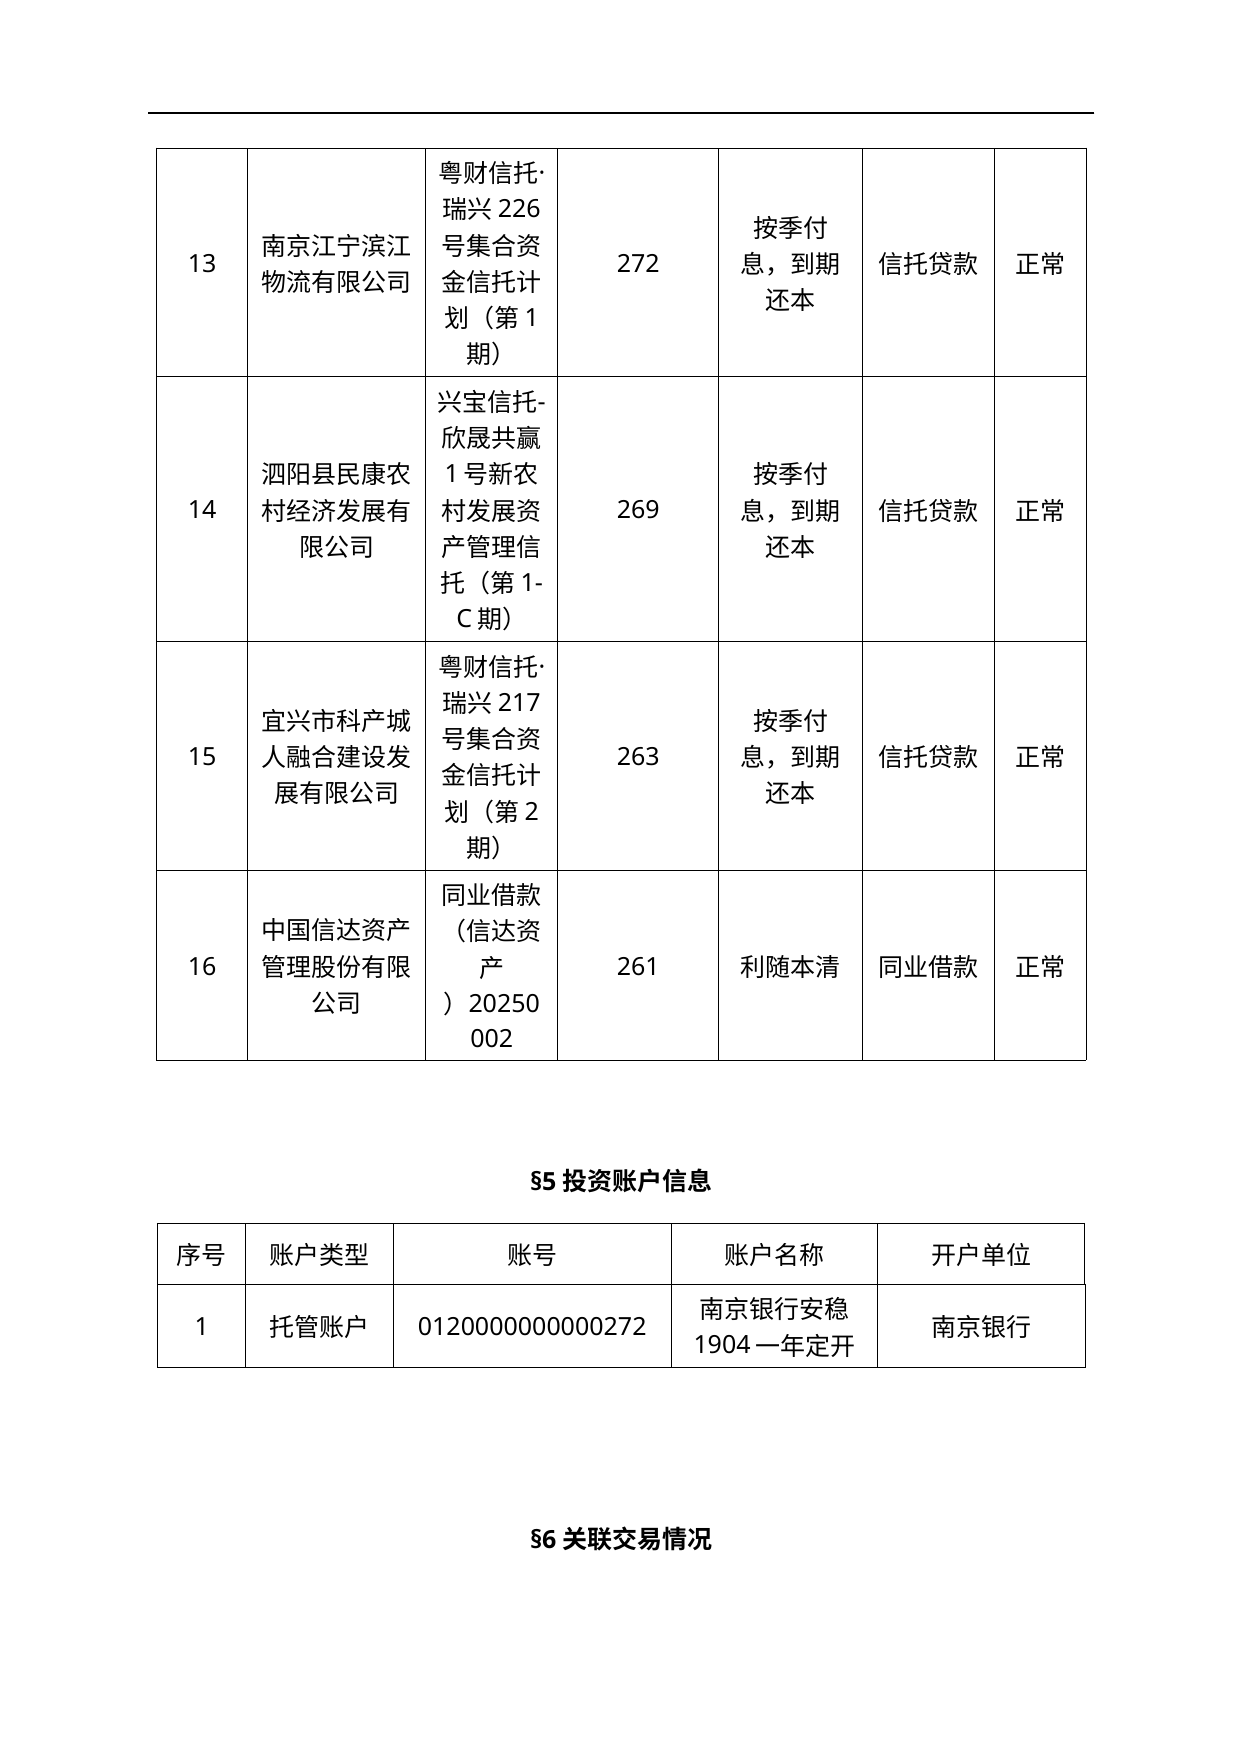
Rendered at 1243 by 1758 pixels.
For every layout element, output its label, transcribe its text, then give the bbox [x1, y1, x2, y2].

table_cell 南京银行 [878, 1285, 1085, 1367]
table_cell 1 [158, 1285, 245, 1367]
table_cell 信托贷款 [863, 642, 994, 869]
table_cell 正常 [995, 871, 1086, 1060]
table_header 序号 [158, 1224, 245, 1284]
table_cell 14 [157, 377, 247, 641]
table_cell 宜兴市科产城人融合建设发展有限公司 [248, 642, 425, 869]
table_cell 信托贷款 [863, 377, 994, 641]
table_cell 269 [558, 377, 718, 641]
table_cell 272 [558, 149, 718, 376]
table_cell 托管账户 [246, 1285, 393, 1367]
text §5 投资账户信息 [148, 1161, 1094, 1197]
table_header 账户类型 [246, 1224, 393, 1284]
table_cell 同业借款 [863, 871, 994, 1060]
table_cell 正常 [995, 377, 1086, 641]
table_header 账户名称 [672, 1224, 877, 1284]
text §6 关联交易情况 [148, 1519, 1094, 1556]
table_cell 粤财信托·瑞兴217号集合资金信托计划（第2期） [426, 642, 557, 869]
table_cell 粤财信托·瑞兴226号集合资金信托计划（第1期） [426, 149, 557, 376]
table_cell 同业借款（信达资产）20250002 [426, 871, 557, 1060]
table_cell 利随本清 [719, 871, 862, 1060]
table_cell 16 [157, 871, 247, 1060]
table_cell 13 [157, 149, 247, 376]
table_cell 正常 [995, 642, 1086, 869]
table_cell 正常 [995, 149, 1086, 376]
table_cell 15 [157, 642, 247, 869]
table_cell 南京江宁滨江物流有限公司 [248, 149, 425, 376]
table_header 账号 [394, 1224, 671, 1284]
table_cell 按季付息，到期还本 [719, 149, 862, 376]
table_cell 0120000000000272 [394, 1285, 671, 1367]
table_header 开户单位 [878, 1224, 1084, 1284]
table_cell 261 [558, 871, 718, 1060]
table_cell 按季付息，到期还本 [719, 642, 862, 869]
table_cell 按季付息，到期还本 [719, 377, 862, 641]
table_cell 南京银行安稳1904一年定开 [672, 1285, 877, 1367]
table_cell 中国信达资产管理股份有限公司 [248, 871, 425, 1060]
table_cell 信托贷款 [863, 149, 994, 376]
table_cell 兴宝信托-欣晟共赢1号新农村发展资产管理信托（第1-C期） [426, 377, 557, 641]
table_cell 263 [558, 642, 718, 869]
table_cell 泗阳县民康农村经济发展有限公司 [248, 377, 425, 641]
